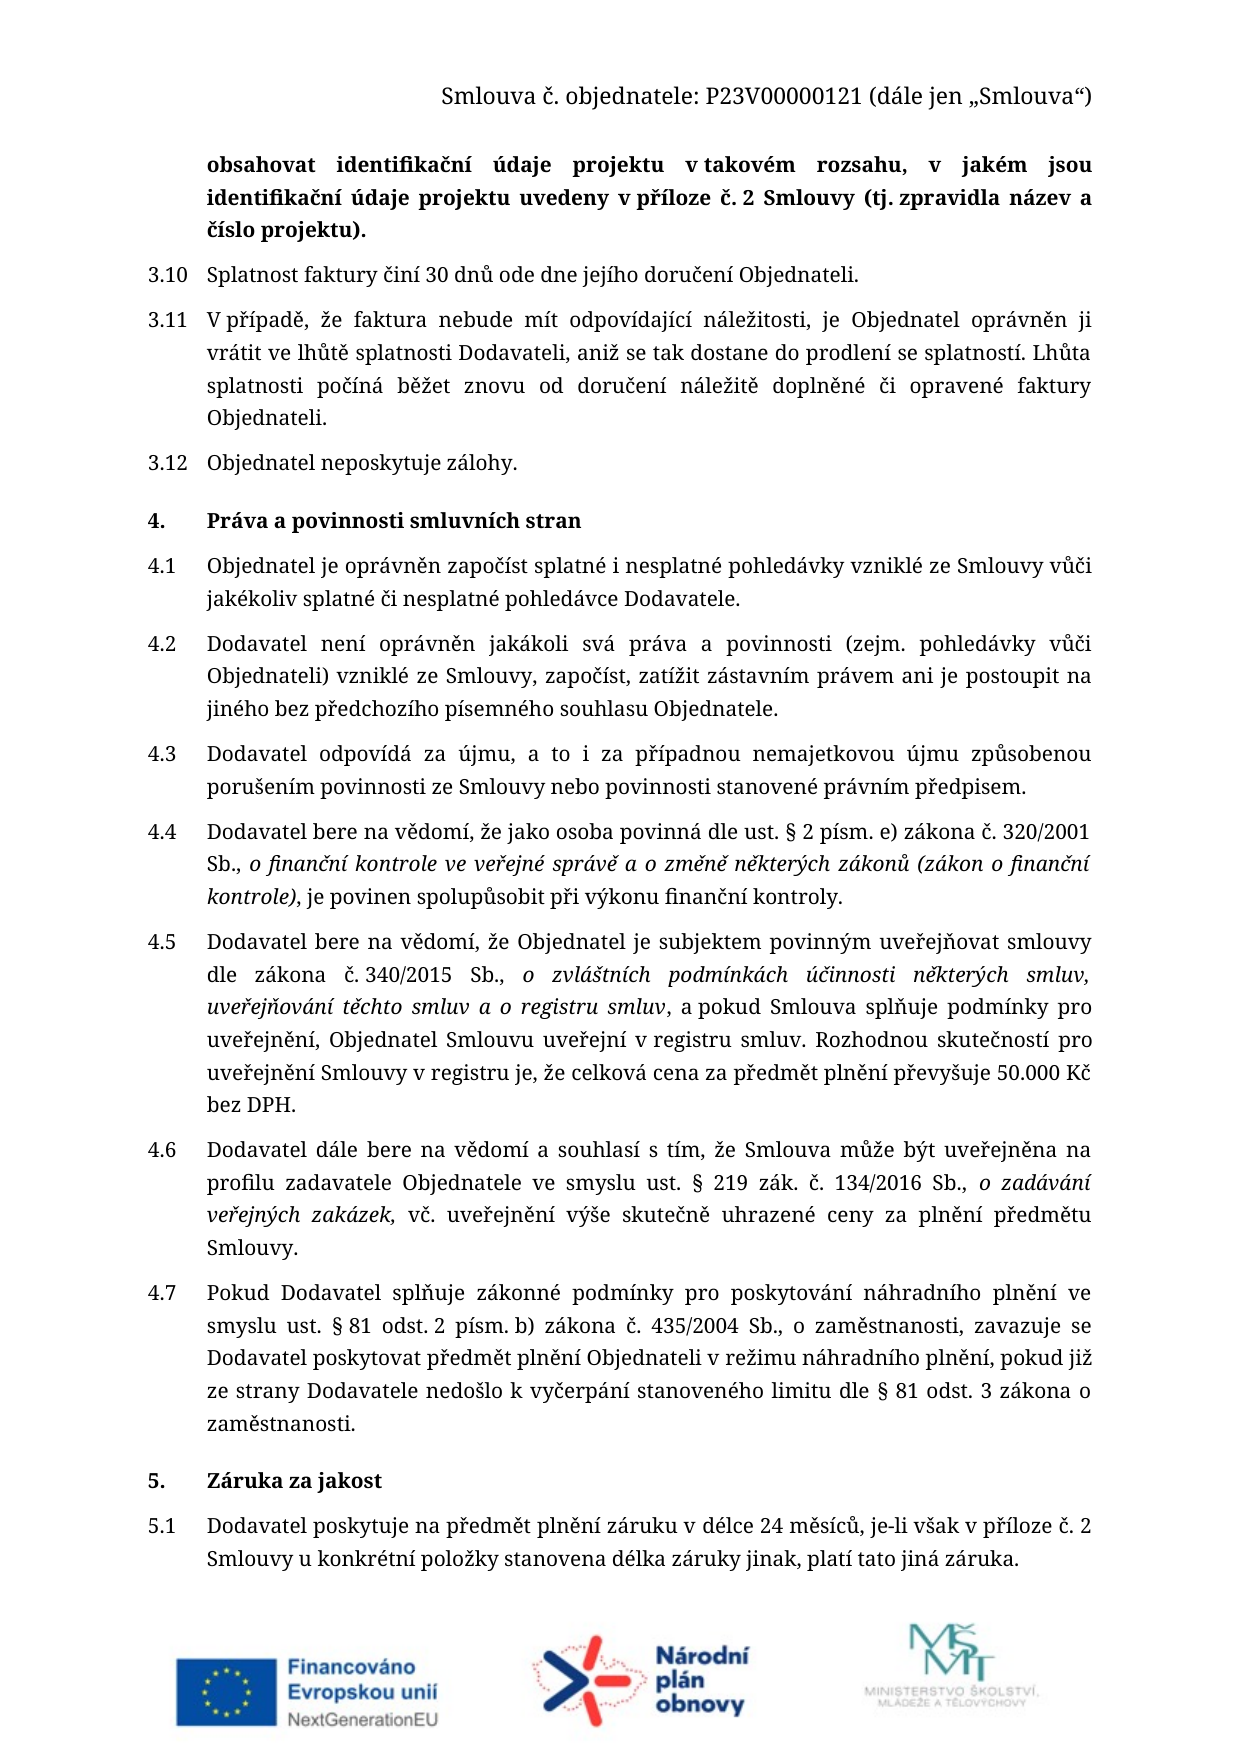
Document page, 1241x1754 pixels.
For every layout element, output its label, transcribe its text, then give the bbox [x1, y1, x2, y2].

list Pokud Dodavatel splňuje zákonné podmínky pro poskytování náhradního plnění ve smyslu ust. § 81 odst. 2 písm. b) zákona č. 435/2004 Sb., o zaměstnanosti, zavazuje se Dodavatel poskytovat předmět plnění Objednateli v režimu náhradního plnění, pokud již ze strany Dodavatele nedošlo k vyčerpání stanoveného limitu dle § 81 odst. 3 zákona o zaměstnanosti. [148, 1278, 1093, 1437]
list Práva a povinnosti smluvních stran [148, 506, 1093, 534]
list Záruka za jakost [148, 1466, 1093, 1495]
list Objednatel neposkytuje zálohy. [148, 448, 1093, 477]
list Dodavatel dále bere na vědomí a souhlasí s tím, že Smlouva může být uveřejněna na profilu zadavatele Objednatele ve smyslu ust. § 219 zák. č. 134/2016 Sb., o zadávání veřejných zakázek, vč. uveřejnění výše skutečně uhrazené ceny za plnění předmětu Smlouvy. [148, 1135, 1093, 1262]
picture [147, 1577, 1093, 1754]
list Dodavatel poskytuje na předmět plnění záruku v délce 24 měsíců, je-li však v příloze č. 2 Smlouvy u konkrétní položky stanovena délka záruky jinak, platí tato jiná záruka. [148, 1511, 1093, 1572]
list Dodavatel není oprávněn jakákoli svá práva a povinnosti (zejm. pohledávky vůči Objednateli) vzniklé ze Smlouvy, započíst, zatížit zástavním právem ani je postoupit na jiného bez předchozího písemného souhlasu Objednatele. [148, 629, 1093, 723]
list V případě, že faktura nebude mít odpovídající náležitosti, je Objednatel oprávněn ji vrátit ve lhůtě splatnosti Dodavateli, aniž se tak dostane do prodlení se splatností. Lhůta splatnosti počíná běžet znovu od doručení náležitě doplněné či opravené faktury Objednateli. [148, 306, 1093, 432]
list Objednatel je oprávněn započíst splatné i nesplatné pohledávky vzniklé ze Smlouvy vůči jakékoliv splatné či nesplatné pohledávce Dodavatele. [148, 551, 1093, 612]
list Splatnost faktury činí 30 dnů ode dne jejího doručení Objednateli. [148, 261, 1093, 289]
list Dodavatel odpovídá za újmu, a to i za případnou nemajetkovou újmu způsobenou porušením povinnosti ze Smlouvy nebo povinnosti stanovené právním předpisem. [148, 739, 1093, 800]
list Dodavatel bere na vědomí, že Objednatel je subjektem povinným uveřejňovat smlouvy dle zákona č. 340/2015 Sb., o zvláštních podmínkách účinnosti některých smluv, uveřejňování těchto smluv a o registru smluv, a pokud Smlouva splňuje podmínky pro uveřejnění, Objednatel Smlouvu uveřejní v registru smluv. Rozhodnou skutečností pro uveřejnění Smlouvy v registru je, že celková cena za předmět plnění převyšuje 50.000 Kč bez DPH. [148, 927, 1093, 1119]
list Dodavatel bere na vědomí, že jako osoba povinná dle ust. § 2 písm. e) zákona č. 320/2001 Sb., o finanční kontrole ve veřejné správě a o změně některých zákonů (zákon o finanční kontrole), je povinen spolupůsobit při výkonu finanční kontroly. [148, 817, 1093, 911]
